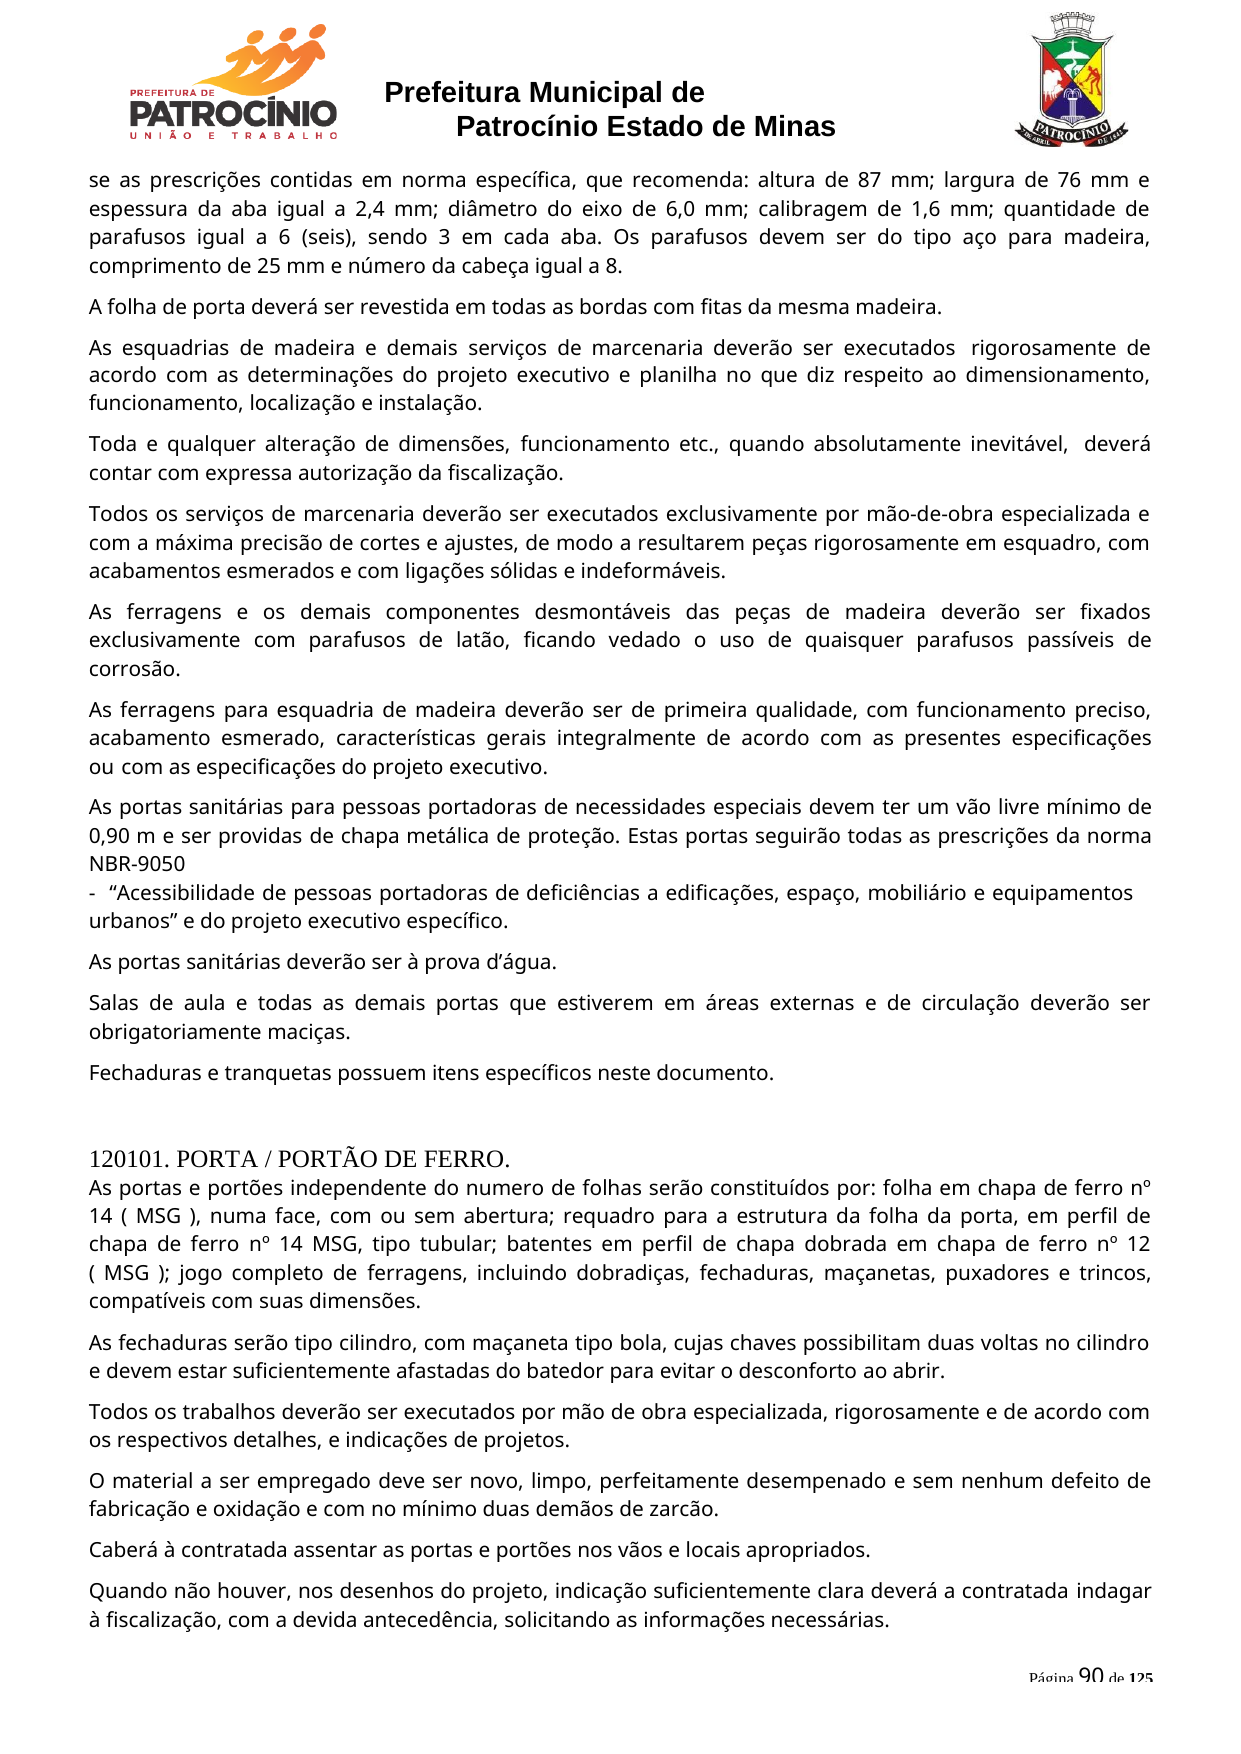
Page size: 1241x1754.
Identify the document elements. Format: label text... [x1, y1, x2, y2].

text As portas e portões independente do numero de folhas serão constituídos por: folha em chapa de ferro nº 14 ( MSG ), numa face, com ou sem abertura; requadro para a estrutura da folha da porta, em perfil de chapa de ferro nº 14 MSG, tipo tubular; batentes em perfil de chapa dobrada em chapa de ferro nº 12 ( MSG ); jogo completo de ferragens, incluindo dobradiças, fechaduras, maçanetas, puxadores e trincos, compatíveis com suas dimensões. [88, 1173, 1152, 1315]
text Salas de aula e todas as demais portas que estiverem em áreas externas e de circulação deverão ser obrigatoriamente maciças. [88, 988, 1152, 1045]
text As fechaduras serão tipo cilindro, com maçaneta tipo bola, cujas chaves possibilitam duas voltas no cilindro e devem estar suficientemente afastadas do batedor para evitar o desconforto ao abrir. [88, 1328, 1152, 1384]
text As portas sanitárias para pessoas portadoras de necessidades especiais devem ter um vão livre mínimo de 0,90 m e ser providas de chapa metálica de proteção. Estas portas seguirão todas as prescrições da norma NBR-9050 [88, 792, 1152, 878]
subtitle 120101. PORTA / PORTÃO DE FERRO. [88, 1144, 1219, 1173]
text Quando não houver, nos desenhos do projeto, indicação suficientemente clara deverá a contratada indagar à fiscalização, com a devida antecedência, solicitando as informações necessárias. [88, 1577, 1152, 1633]
text Todos os trabalhos deverão ser executados por mão de obra especializada, rigorosamente e de acordo com os respectivos detalhes, e indicações de projetos. [88, 1397, 1151, 1454]
text As ferragens e os demais componentes desmontáveis das peças de madeira deverão ser fixados exclusivamente com parafusos de latão, ficando vedado o uso de quaisquer parafusos passíveis de corrosão. [88, 597, 1152, 682]
text As ferragens para esquadria de madeira deverão ser de primeira qualidade, com funcionamento preciso, acabamento esmerado, características gerais integralmente de acordo com as presentes especificações ou com as especificações do projeto executivo. [88, 695, 1152, 780]
text As esquadrias de madeira e demais serviços de marcenaria deverão ser executados rigorosamente de acordo com as determinações do projeto executivo e planilha no que diz respeito ao dimensionamento, funcionamento, localização e instalação. [88, 333, 1151, 417]
text As portas sanitárias deverão ser à prova d’água. [88, 947, 1219, 976]
text Fechaduras e tranquetas possuem itens específicos neste documento. [88, 1058, 1219, 1086]
text Caberá à contratada assentar as portas e portões nos vãos e locais apropriados. [88, 1536, 1219, 1564]
text se as prescrições contidas em norma específica, que recomenda: altura de 87 mm; largura de 76 mm e espessura da aba igual a 2,4 mm; diâmetro do eixo de 6,0 mm; calibragem de 1,6 mm; quantidade de parafusos igual a 6 (seis), sendo 3 em cada aba. Os parafusos devem ser do tipo aço para madeira, comprimento de 25 mm e número da cabeça igual a 8. [88, 166, 1151, 279]
text Toda e qualquer alteração de dimensões, funcionamento etc., quando absolutamente inevitável, deverá contar com expressa autorização da fiscalização. [88, 429, 1151, 486]
picture [130, 24, 337, 139]
text Todos os serviços de marcenaria deverão ser executados exclusivamente por mão-de-obra especializada e com a máxima precisão de cortes e ajustes, de modo a resultarem peças rigorosamente em esquadro, com acabamentos esmerados e com ligações sólidas e indeformáveis. [88, 499, 1152, 584]
picture [1014, 12, 1129, 147]
list “Acessibilidade de pessoas portadoras de deficiências a edificações, espaço, mobiliário e equipamentos urbanos” e do projeto executivo específico. [88, 878, 1152, 935]
text A folha de porta deverá ser revestida em todas as bordas com fitas da mesma madeira. [88, 292, 1219, 321]
text O material a ser empregado deve ser novo, limpo, perfeitamente desempenado e sem nenhum defeito de fabricação e oxidação e com no mínimo duas demãos de zarcão. [88, 1466, 1152, 1523]
